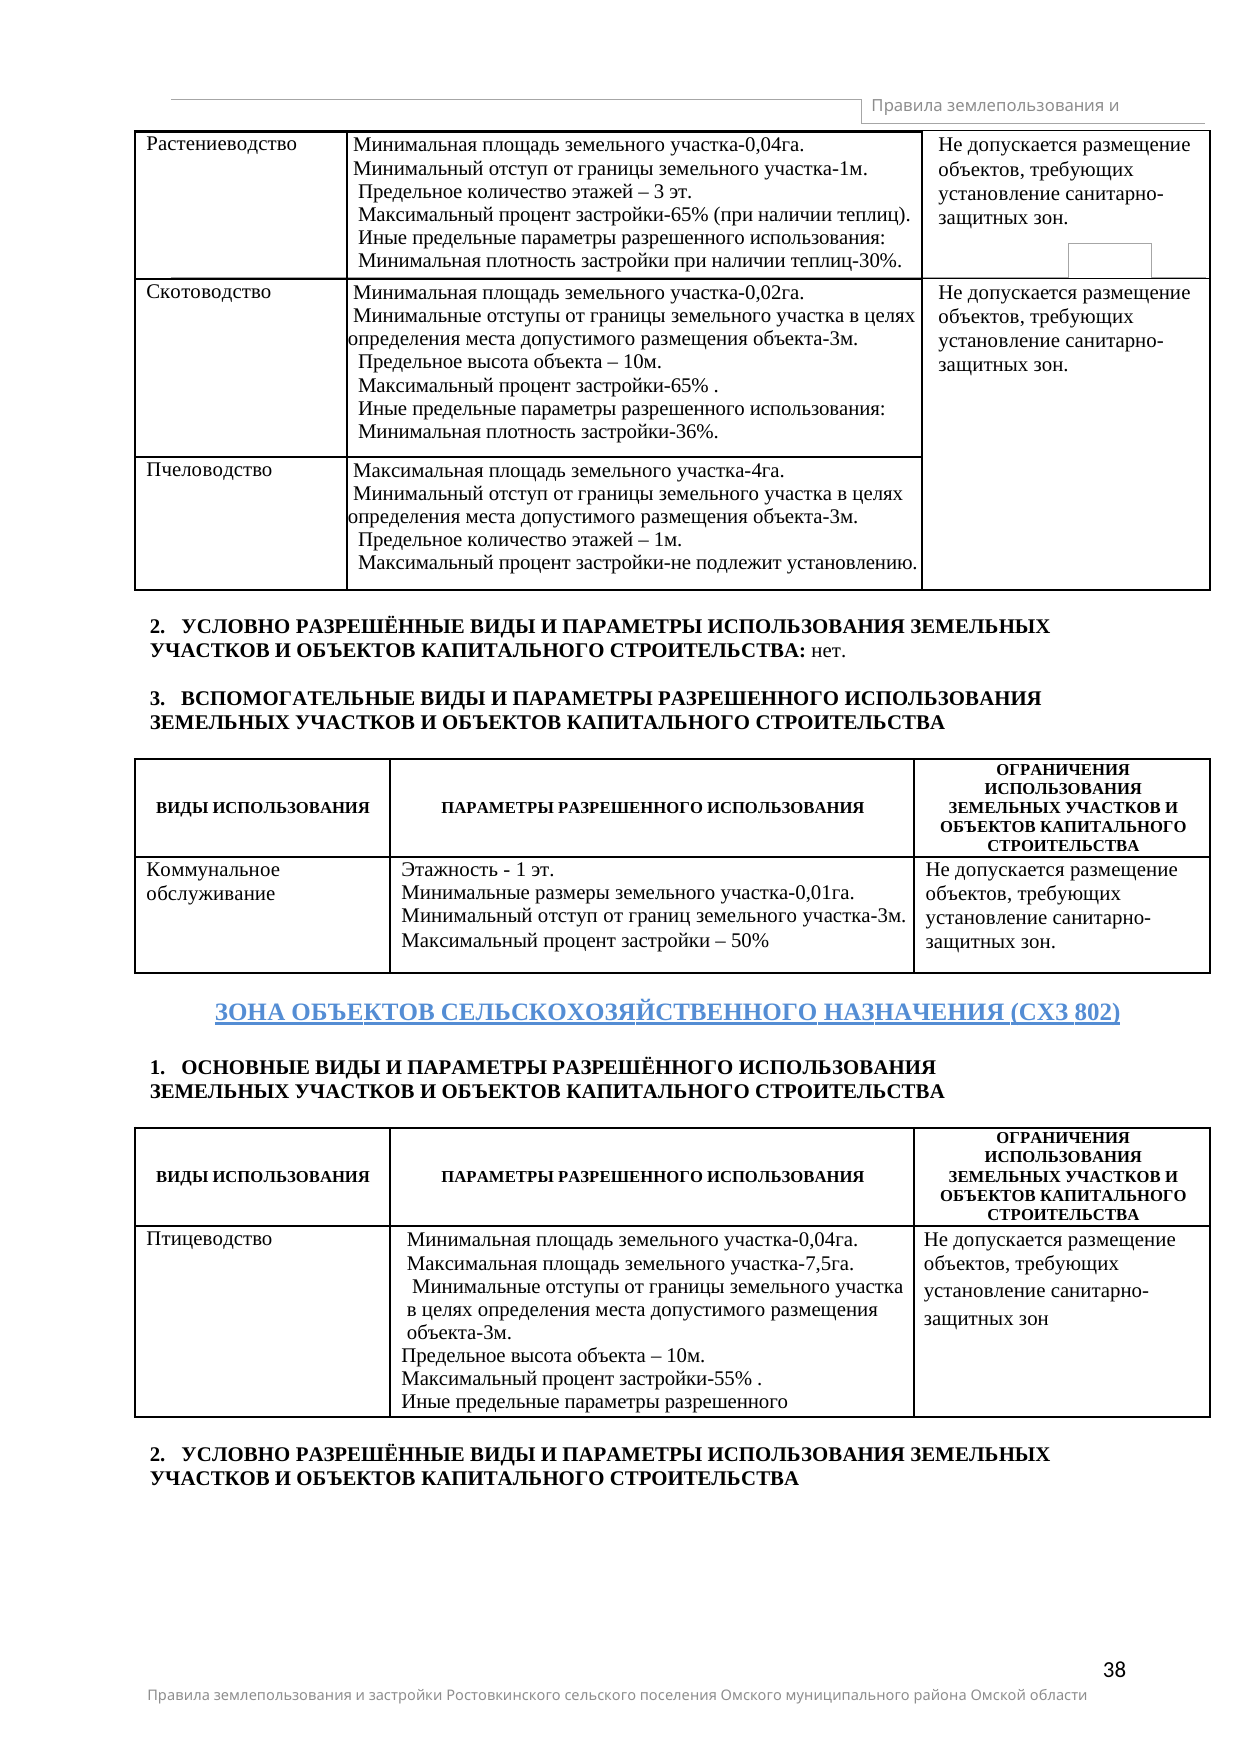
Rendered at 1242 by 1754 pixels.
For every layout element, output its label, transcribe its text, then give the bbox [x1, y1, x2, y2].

text 3. ВСПОМОГАТЕЛЬНЫЕ ВИДЫ И ПАРАМЕТРЫ РАЗРЕШЕННОГО ИСПОЛЬЗОВАНИЯ ЗЕМЕЛЬНЫХ УЧАСТКОВ И ОБЪЕКТОВ КАПИТАЛЬНОГО СТРОИТЕЛЬСТВА [149, 686, 1158, 734]
table_cell Не допускается размещение объектов, требующих установление санитарно- защитных зон. [923, 279, 1209, 588]
text 2. УСЛОВНО РАЗРЕШЁННЫЕ ВИДЫ И ПАРАМЕТРЫ ИСПОЛЬЗОВАНИЯ ЗЕМЕЛЬНЫХ УЧАСТКОВ И ОБЪЕКТОВ КАПИТАЛЬНОГО СТРОИТЕЛЬСТВА: нет. [149, 615, 1147, 662]
table_cell Скотоводство [136, 280, 346, 456]
table_cell Максимальная площадь земельного участка-4га. Минимальный отступ от границы земельного участка в целях определения места допустимого размещения объекта-3м. Предельное количество этажей – 1м. Максимальный процент застройки-не подлежит установлению. [348, 458, 921, 588]
table_header ОГРАНИЧЕНИЯ ИСПОЛЬЗОВАНИЯ ЗЕМЕЛЬНЫХ УЧАСТКОВ И ОБЪЕКТОВ КАПИТАЛЬНОГО СТРОИТЕЛЬСТВА [915, 1129, 1209, 1224]
text ЗОНА ОБЪЕКТОВ СЕЛЬСКОХОЗЯЙСТВЕННОГО НАЗНАЧЕНИЯ (СХЗ 802) [214, 997, 1198, 1025]
table_cell Пчеловодство [136, 458, 346, 588]
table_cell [915, 1227, 1209, 1416]
table_cell Этажность - 1 эт. Минимальные размеры земельного участка-0,01га. Минимальный отступ от границ земельного участка-3м. Максимальный процент застройки – 50% [391, 858, 913, 972]
table_cell Минимальная площадь земельного участка-0,02га. Минимальные отступы от границы земельного участка в целях определения места допустимого размещения объекта-3м. Предельное высота объекта – 10м. Максимальный процент застройки-65% . Иные предельные параметры разрешенного использования: Минимальная плотность застройки-36%. [348, 280, 921, 456]
table_header ВИДЫ ИСПОЛЬЗОВАНИЯ [136, 760, 389, 856]
table_cell Растениеводство [136, 133, 346, 278]
table_header ОГРАНИЧЕНИЯ ИСПОЛЬЗОВАНИЯ ЗЕМЕЛЬНЫХ УЧАСТКОВ И ОБЪЕКТОВ КАПИТАЛЬНОГО СТРОИТЕЛЬСТВА [915, 760, 1209, 856]
table_cell Не допускается размещение объектов, требующих установление санитарно- защитных зон. [923, 131, 1209, 278]
table_cell Коммунальное обслуживание [136, 858, 389, 972]
text 2. УСЛОВНО РАЗРЕШЁННЫЕ ВИДЫ И ПАРАМЕТРЫ ИСПОЛЬЗОВАНИЯ ЗЕМЕЛЬНЫХ УЧАСТКОВ И ОБЪЕКТОВ КАПИТАЛЬНОГО СТРОИТЕЛЬСТВА [149, 1442, 1147, 1490]
table_cell Не допускается размещение объектов, требующих установление санитарно- защитных зон. [915, 858, 1209, 972]
table_header ПАРАМЕТРЫ РАЗРЕШЕННОГО ИСПОЛЬЗОВАНИЯ [391, 760, 913, 856]
table_cell Птицеводство [136, 1227, 389, 1416]
table_header ПАРАМЕТРЫ РАЗРЕШЕННОГО ИСПОЛЬЗОВАНИЯ [391, 1129, 913, 1224]
table_cell Минимальная площадь земельного участка-0,04га. Максимальная площадь земельного участка-7,5га. Минимальные отступы от границы земельного участка в целях определения места допустимого размещения объекта-3м. Предельное высота объекта – 10м. Максимальный процент застройки-55% . Иные предельные параметры разрешенного использования: Минимальная плотность застройки-36%. [391, 1227, 913, 1416]
table_cell Минимальная площадь земельного участка-0,04га. Минимальный отступ от границы земельного участка-1м. Предельное количество этажей – 3 эт. Максимальный процент застройки-65% (при наличии теплиц). Иные предельные параметры разрешенного использования: Минимальная плотность застройки при наличии теплиц-30%. [348, 133, 921, 278]
text 1. ОСНОВНЫЕ ВИДЫ И ПАРАМЕТРЫ РАЗРЕШЁННОГО ИСПОЛЬЗОВАНИЯ ЗЕМЕЛЬНЫХ УЧАСТКОВ И ОБЪЕКТОВ КАПИТАЛЬНОГО СТРОИТЕЛЬСТВА [149, 1054, 1053, 1103]
table_header ВИДЫ ИСПОЛЬЗОВАНИЯ [136, 1129, 389, 1224]
